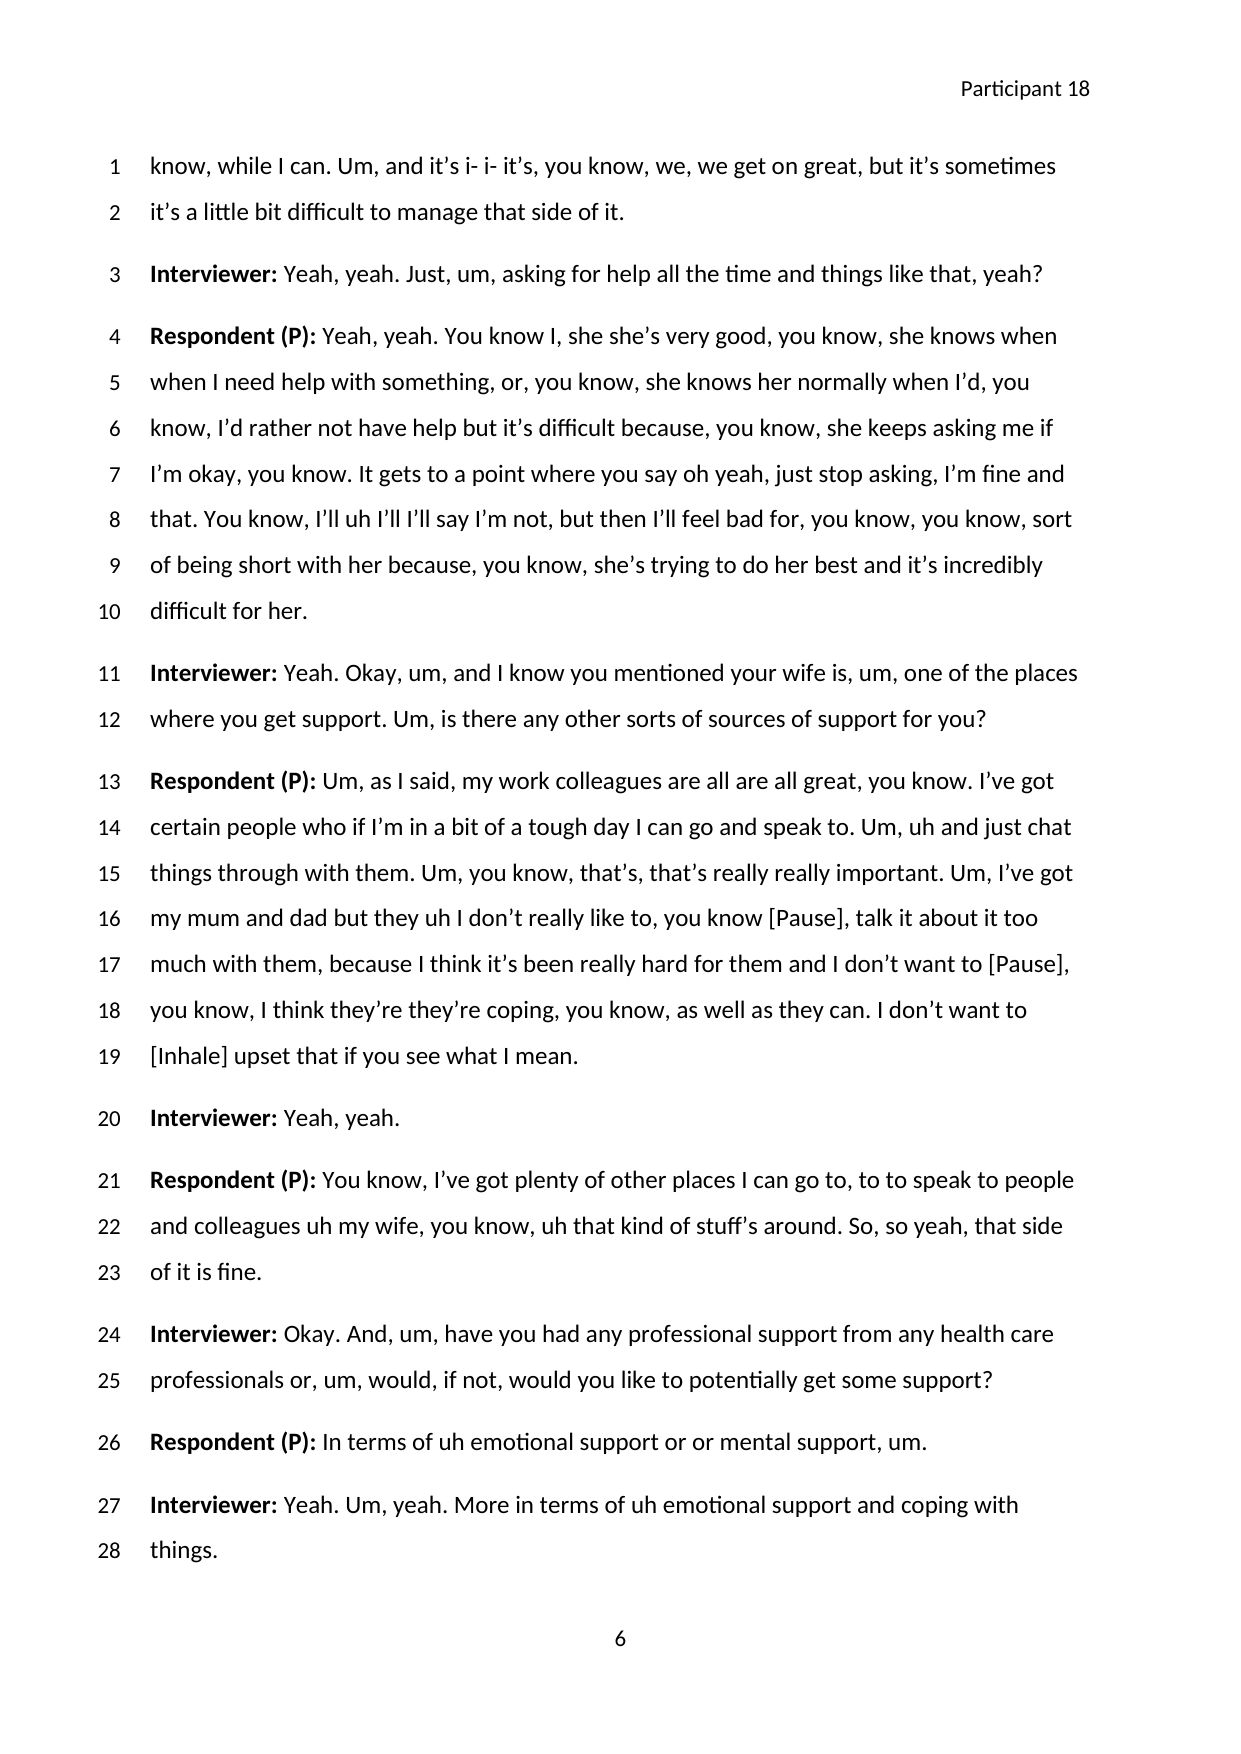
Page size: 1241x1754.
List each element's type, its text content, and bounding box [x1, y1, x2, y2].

text Interviewer: Yeah. Um, yeah. More in terms of uh emotional support and coping with things. [150, 1489, 1090, 1565]
text Respondent (P): In terms of uh emotional support or or mental support, um. [150, 1427, 1090, 1457]
text Interviewer: Yeah. Okay, um, and I know you mentioned your wife is, um, one of the places where you get support. Um, is there any other sorts of sources of support for you? [150, 657, 1090, 733]
text Interviewer: Yeah, yeah. Just, um, asking for help all the time and things like that, yeah? [150, 258, 1090, 289]
text Respondent (P): Yeah, yeah. You know I, she she’s very good, you know, she knows when when I need help with something, or, you know, she knows her normally when I’d, you know, I’d rather not have help but it’s difficult because, you know, she keeps asking me if I’m okay, you know. It gets to a point where you say oh yeah, just stop asking, I’m fine and that. You know, I’ll uh I’ll I’ll say I’m not, but then I’ll feel bad for, you know, you know, sort of being short with her because, you know, she’s trying to do her best and it’s incredibly difficult for her. [150, 321, 1090, 625]
text Interviewer: Okay. And, um, have you had any professional support from any health care professionals or, um, would, if not, would you like to potentially get some support? [150, 1318, 1090, 1395]
text Respondent (P): Um, as I said, my work colleagues are all are all great, you know. I’ve got certain people who if I’m in a bit of a tough day I can go and speak to. Um, uh and just chat things through with them. Um, you know, that’s, that’s really really important. Um, I’ve got my mum and dad but they uh I don’t really like to, you know [Pause], talk it about it too much with them, because I think it’s been really hard for them and I don’t want to [Pause], you know, I think they’re they’re coping, you know, as well as they can. I don’t want to [Inhale] upset that if you see what I mean. [150, 765, 1090, 1070]
text Interviewer: Yeah, yeah. [150, 1102, 1090, 1133]
text Respondent (P): You know, I’ve got plenty of other places I can go to, to to speak to people and colleagues uh my wife, you know, uh that kind of stuff’s around. So, so yeah, that side of it is fine. [150, 1164, 1090, 1287]
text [150, 150, 1090, 226]
